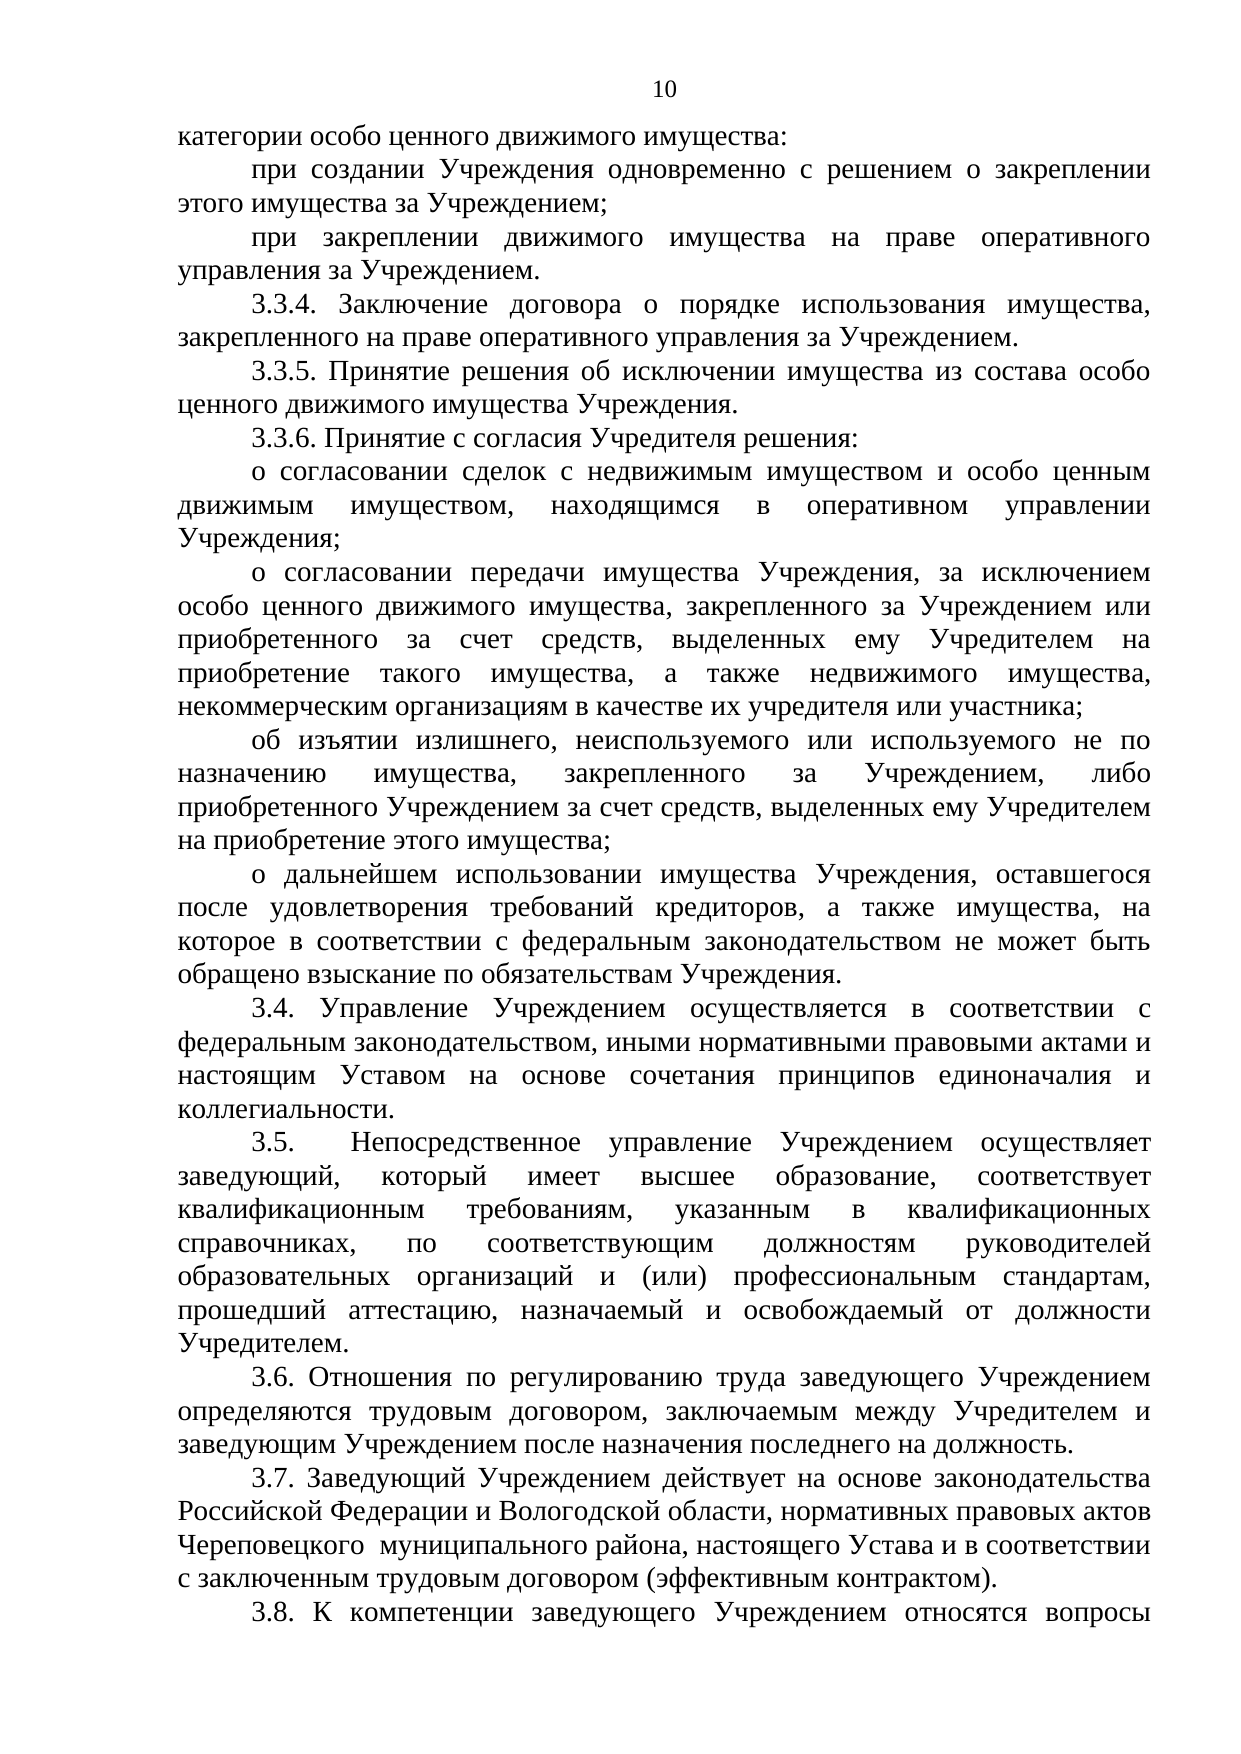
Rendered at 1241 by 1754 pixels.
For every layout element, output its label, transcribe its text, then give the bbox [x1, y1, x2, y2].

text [177, 118, 1152, 152]
text 3.4. Управление Учреждением осуществляется в соответствии с федеральным законодательством, иными нормативными правовыми актами и настоящим Уставом на основе сочетания принципов единоначалия и коллегиальности. [177, 990, 1152, 1124]
text 3.3.4. Заключение договора о порядке использования имущества, закрепленного на праве оперативного управления за Учреждением. [177, 286, 1152, 353]
text 3.7. Заведующий Учреждением действует на основе законодательства Российской Федерации и Вологодской области, нормативных правовых актов Череповецкого муниципального района, настоящего Устава и в соответствии с заключенным трудовым договором (эффективным контрактом). [177, 1460, 1152, 1594]
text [177, 1594, 1152, 1627]
text 3.3.6. Принятие с согласия Учредителя решения: [177, 420, 1152, 453]
text об изъятии излишнего, неиспользуемого или используемого не по назначению имущества, закрепленного за Учреждением, либо приобретенного Учреждением за счет средств, выделенных ему Учредителем на приобретение этого имущества; [177, 722, 1152, 856]
text 3.5. Непосредственное управление Учреждением осуществляет заведующий, который имеет высшее образование, соответствует квалификационным требованиям, указанным в квалификационных справочниках, по соответствующим должностям руководителей образовательных организаций и (или) профессиональным стандартам, прошедший аттестацию, назначаемый и освобождаемый от должности Учредителем. [177, 1124, 1152, 1359]
text о согласовании сделок с недвижимым имуществом и особо ценным движимым имуществом, находящимся в оперативном управлении Учреждения; [177, 453, 1152, 554]
text при закреплении движимого имущества на праве оперативного управления за Учреждением. [177, 219, 1152, 286]
text 3.3.5. Принятие решения об исключении имущества из состава особо ценного движимого имущества Учреждения. [177, 353, 1152, 420]
text о согласовании передачи имущества Учреждения, за исключением особо ценного движимого имущества, закрепленного за Учреждением или приобретенного за счет средств, выделенных ему Учредителем на приобретение такого имущества, а также недвижимого имущества, некоммерческим организациям в качестве их учредителя или участника; [177, 554, 1152, 722]
text при создании Учреждения одновременно с решением о закреплении этого имущества за Учреждением; [177, 152, 1152, 219]
text о дальнейшем использовании имущества Учреждения, оставшегося после удовлетворения требований кредиторов, а также имущества, на которое в соответствии с федеральным законодательством не может быть обращено взыскание по обязательствам Учреждения. [177, 856, 1152, 990]
text 3.6. Отношения по регулированию труда заведующего Учреждением определяются трудовым договором, заключаемым между Учредителем и заведующим Учреждением после назначения последнего на должность. [177, 1359, 1152, 1460]
